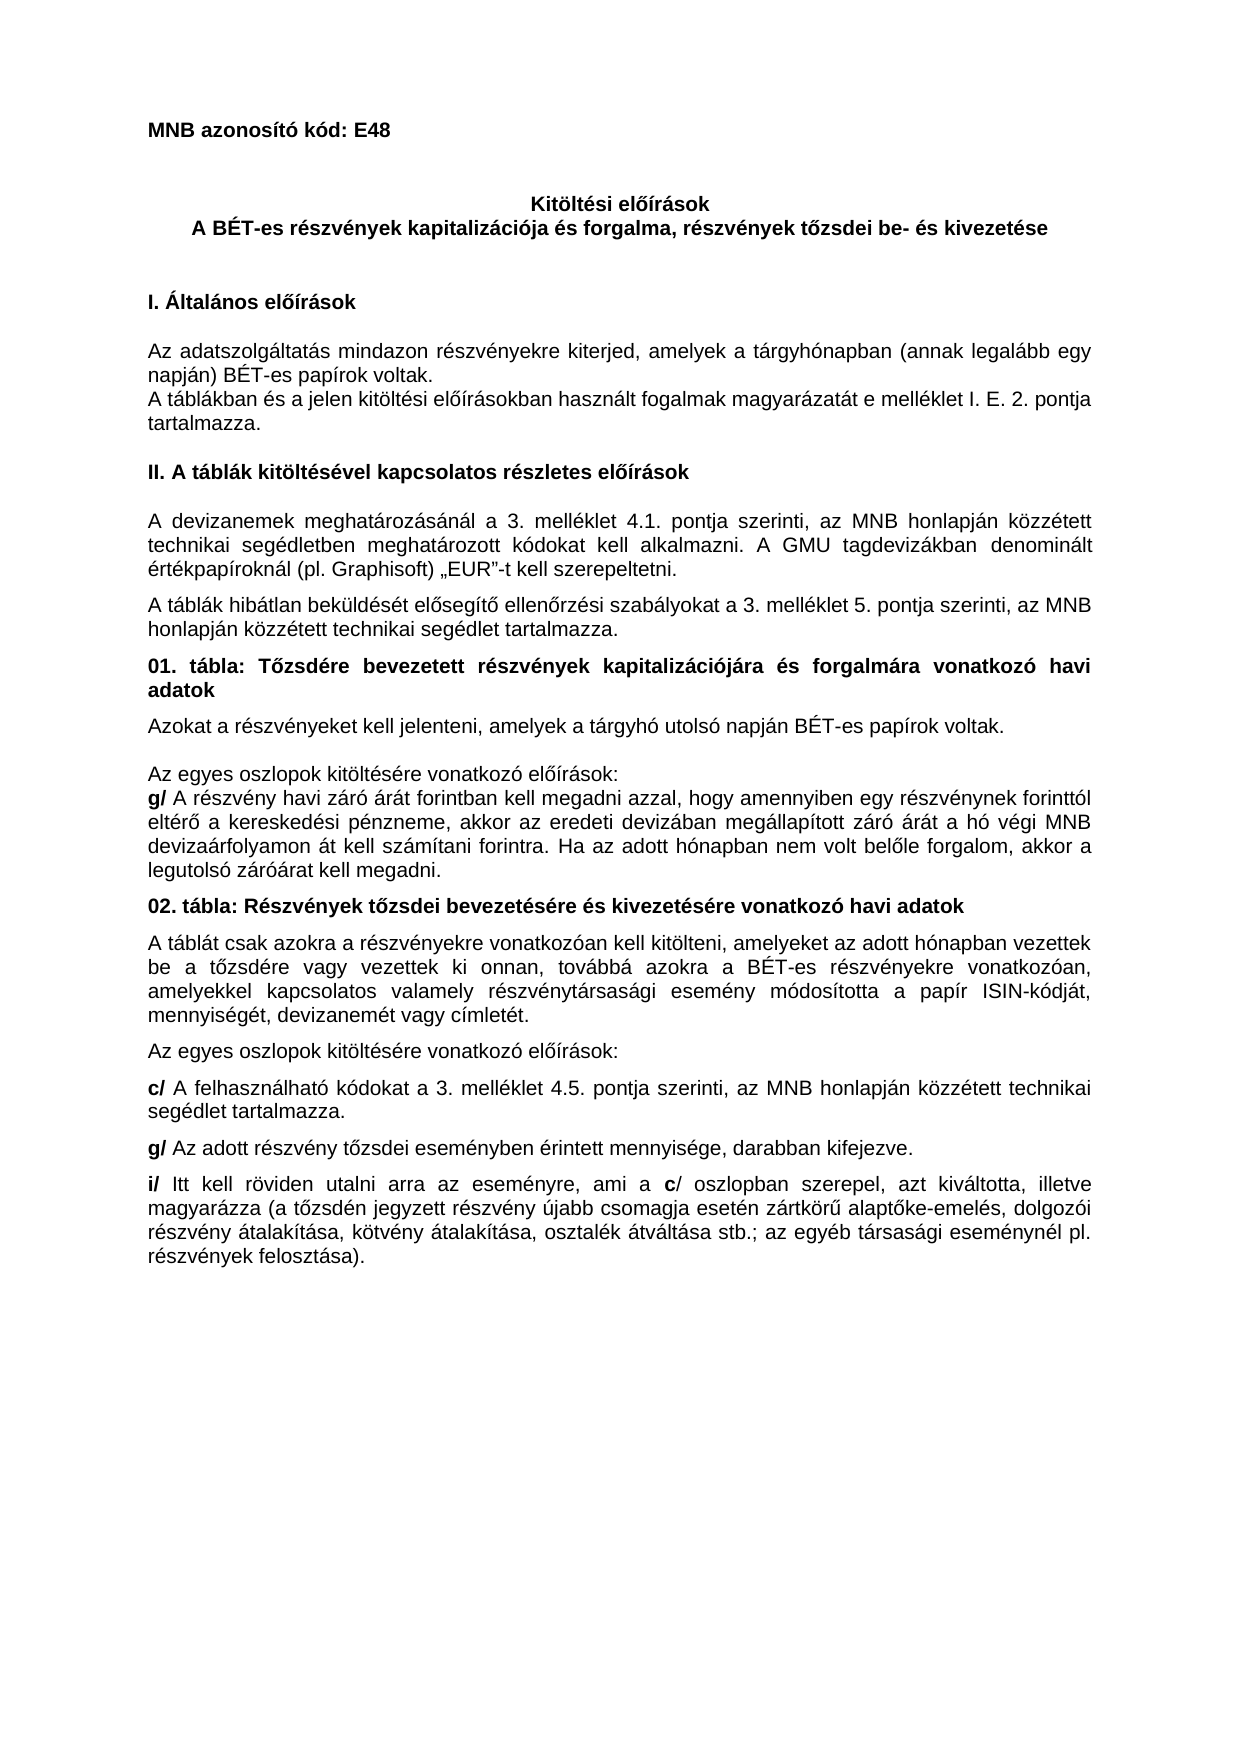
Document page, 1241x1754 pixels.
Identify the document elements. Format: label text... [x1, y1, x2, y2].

subtitle 02. tábla: Részvények tőzsdei bevezetésére és kivezetésére vonatkozó havi adatok [148, 894, 1092, 918]
subtitle 01. tábla: Tőzsdére bevezetett részvények kapitalizációjára és forgalmára vonatkozó havi adatok [148, 653, 1092, 701]
text MNB azonosító kód: E48 [148, 118, 1092, 142]
text g/ A részvény havi záró árát forintban kell megadni azzal, hogy amennyiben egy részvénynek forinttól eltérő a kereskedési pénzneme, akkor az eredeti devizában megállapított záró árát a hó végi MNB devizaárfolyamon át kell számítani forintra. Ha az adott hónapban nem volt belőle forgalom, akkor a legutolsó záróárat kell megadni. [148, 786, 1092, 882]
text Az egyes oszlopok kitöltésére vonatkozó előírások: [148, 1039, 1092, 1063]
text II. A táblák kitöltésével kapcsolatos részletes előírások [148, 460, 1092, 484]
text i/ Itt kell röviden utalni arra az eseményre, ami a c/ oszlopban szerepel, azt kiváltotta, illetve magyarázza (a tőzsdén jegyzett részvény újabb csomagja esetén zártkörű alaptőke-emelés, dolgozói részvény átalakítása, kötvény átalakítása, osztalék átváltása stb.; az egyéb társasági eseménynél pl. részvények felosztása). [148, 1172, 1092, 1268]
text Kitöltési előírások [148, 192, 1092, 216]
text I. Általános előírások [148, 290, 1092, 314]
text Az egyes oszlopok kitöltésére vonatkozó előírások: [148, 762, 1092, 786]
text A táblák hibátlan beküldését elősegítő ellenőrzési szabályokat a 3. melléklet 5. pontja szerinti, az MNB honlapján közzétett technikai segédlet tartalmazza. [148, 593, 1092, 641]
text Az adatszolgáltatás mindazon részvényekre kiterjed, amelyek a tárgyhónapban (annak legalább egy napján) BÉT-es papírok voltak. [148, 339, 1092, 387]
text A táblát csak azokra a részvényekre vonatkozóan kell kitölteni, amelyeket az adott hónapban vezettek be a tőzsdére vagy vezettek ki onnan, továbbá azokra a BÉT-es részvényekre vonatkozóan, amelyekkel kapcsolatos valamely részvénytársasági esemény módosította a papír ISIN-kódját, mennyiségét, devizanemét vagy címletét. [148, 931, 1092, 1026]
text A táblákban és a jelen kitöltési előírásokban használt fogalmak magyarázatát e melléklet I. E. 2. pontja tartalmazza. [148, 387, 1092, 435]
text g/ Az adott részvény tőzsdei eseményben érintett mennyisége, darabban kifejezve. [148, 1136, 1092, 1160]
text A BÉT-es részvények kapitalizációja és forgalma, részvények tőzsdei be- és kivezetése [148, 216, 1092, 240]
text A devizanemek meghatározásánál a 3. melléklet 4.1. pontja szerinti, az MNB honlapján közzétett technikai segédletben meghatározott kódokat kell alkalmazni. A GMU tagdevizákban denominált értékpapíroknál (pl. Graphisoft) „EUR”-t kell szerepeltetni. [148, 509, 1092, 581]
text Azokat a részvényeket kell jelenteni, amelyek a tárgyhó utolsó napján BÉT-es papírok voltak. [148, 714, 1092, 738]
text c/ A felhasználható kódokat a 3. melléklet 4.5. pontja szerinti, az MNB honlapján közzétett technikai segédlet tartalmazza. [148, 1075, 1092, 1123]
